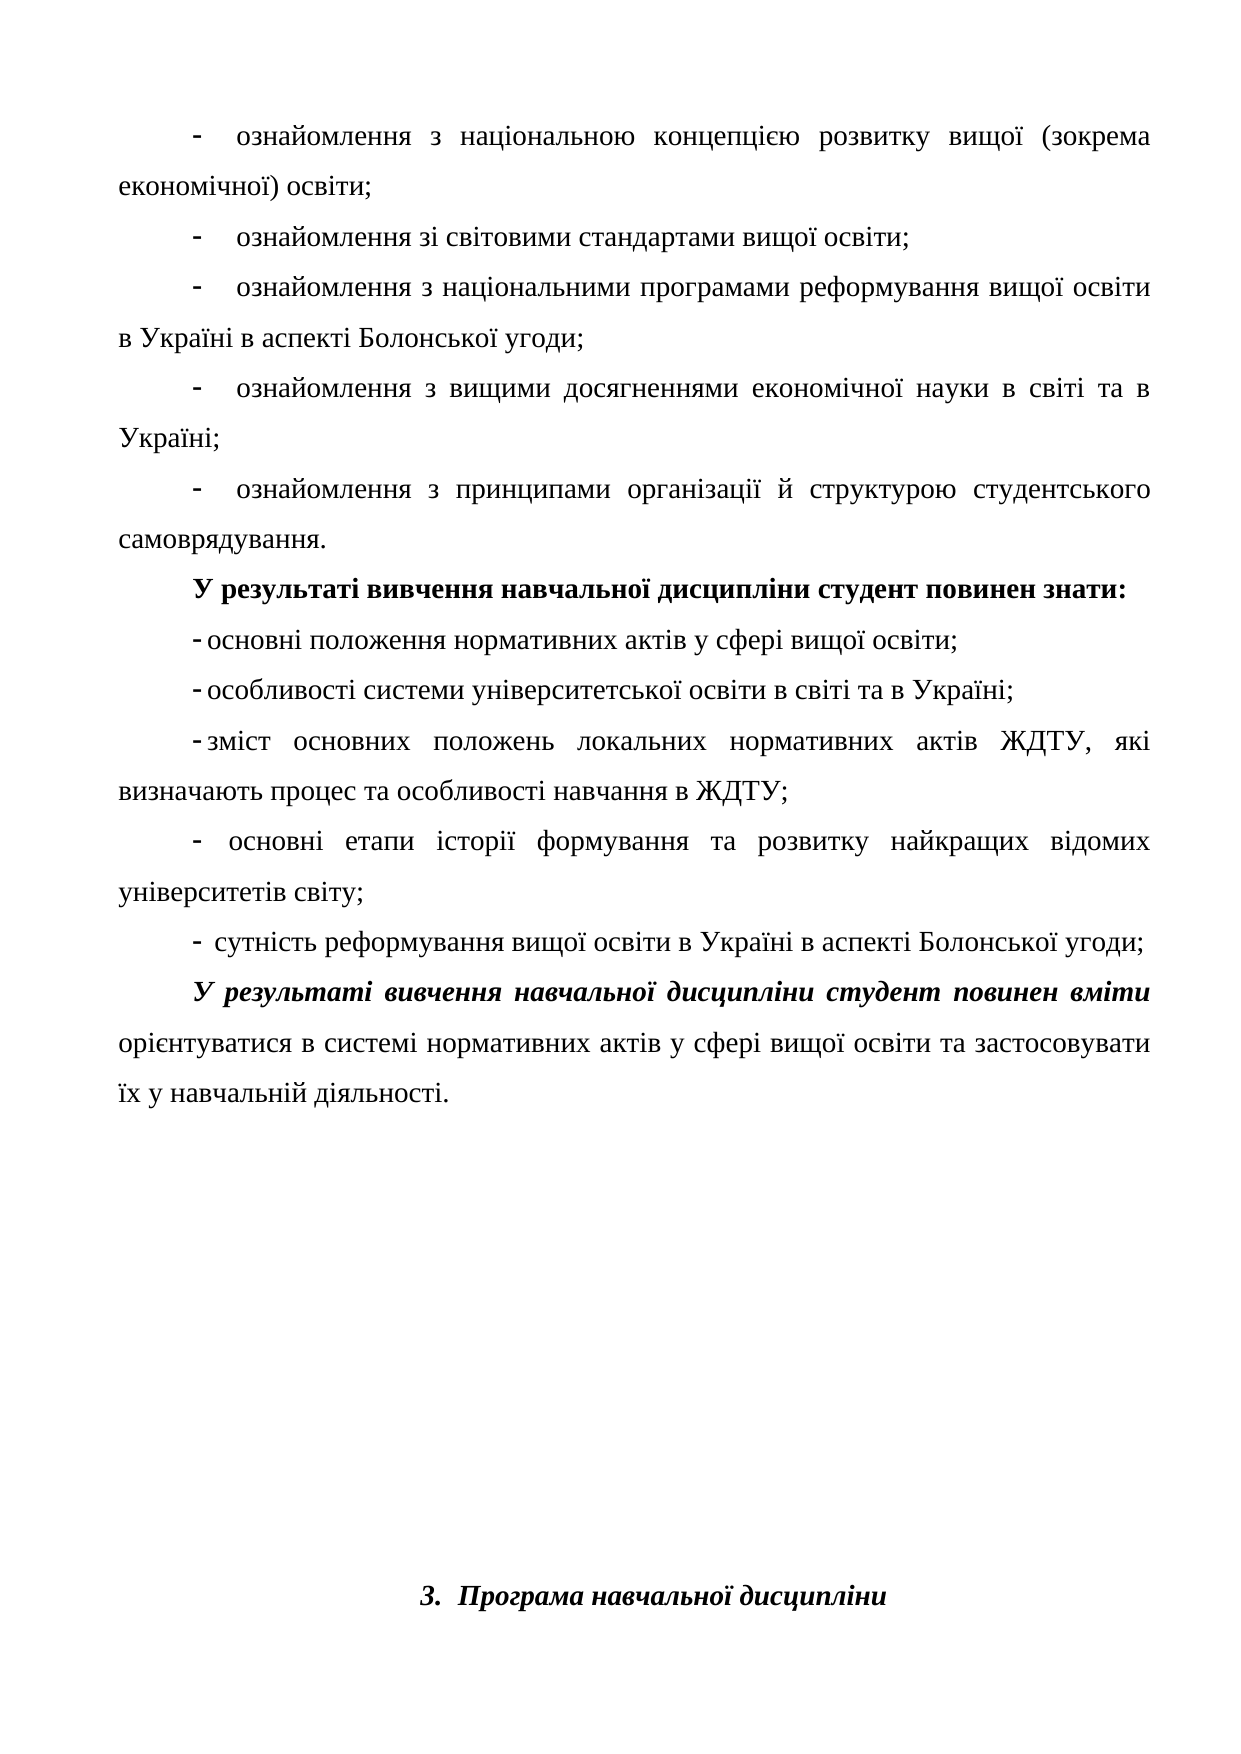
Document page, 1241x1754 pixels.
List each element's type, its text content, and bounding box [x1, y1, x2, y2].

list Програма навчальної дисципліни [156, 1578, 1152, 1612]
list особливості системи університетської освіти в світі та в Україні; [118, 672, 1152, 706]
list сутність реформування вищої освіти в Україні в аспекті Болонської угоди; [118, 924, 1152, 958]
text У результаті вивчення навчальної дисципліни студент повинен вміти орієнтуватися в системі нормативних актів у сфері вищої освіти та застосовувати їх у навчальній діяльності. [118, 974, 1152, 1109]
list ознайомлення з національною концепцією розвитку вищої (зокрема економічної) освіти; [118, 118, 1152, 202]
list ознайомлення зі світовими стандартами вищої освіти; [118, 219, 1152, 252]
list основні положення нормативних актів у сфері вищої освіти; [118, 622, 1152, 655]
text У результаті вивчення навчальної дисципліни студент повинен знати: [118, 571, 1152, 605]
list ознайомлення з вищими досягненнями економічної науки в світі та в Україні; [118, 370, 1152, 454]
list зміст основних положень локальних нормативних актів ЖДТУ, які визначають процес та особливості навчання в ЖДТУ; [118, 723, 1152, 807]
list основні етапи історії формування та розвитку найкращих відомих університетів світу; [118, 823, 1152, 907]
list ознайомлення з національними програмами реформування вищої освіти в Україні в аспекті Болонської угоди; [118, 269, 1152, 353]
list ознайомлення з принципами організації й структурою студентського самоврядування. [118, 471, 1152, 555]
